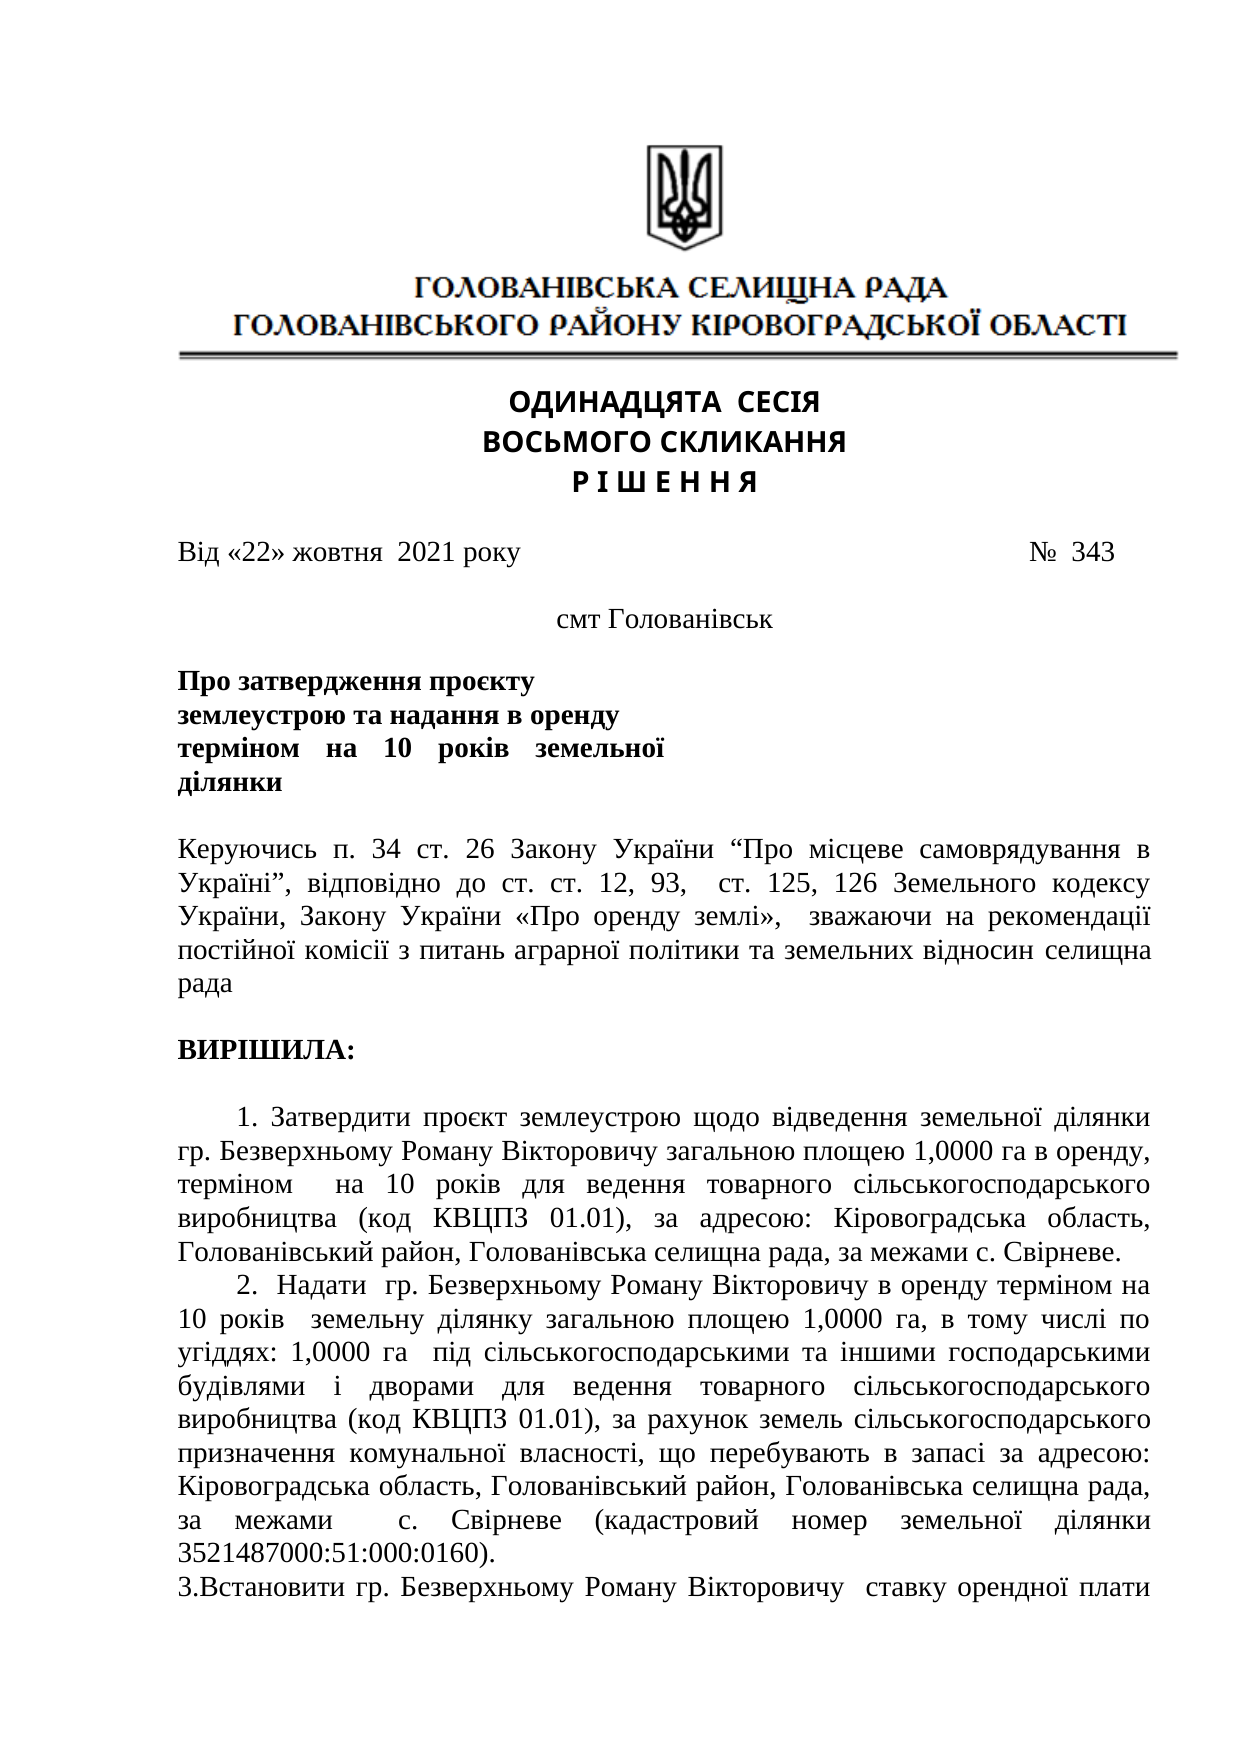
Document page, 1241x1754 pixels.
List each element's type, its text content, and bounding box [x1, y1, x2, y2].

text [177, 1569, 1152, 1603]
text терміном на 10 років земельної ділянки [177, 731, 664, 798]
text землеустрою та надання в оренду [177, 697, 814, 731]
table_header ОДИНАДЦЯТА СЕСІЯ [166, 381, 1163, 421]
picture [177, 144, 1180, 370]
text Р І Ш Е Н Н Я [177, 461, 1152, 501]
text Про затвердження проєкту [177, 663, 828, 697]
text Керуючись п. 34 ст. 26 Закону України “Про місцеве самоврядування в Україні”, відповідно до ст. ст. 12, 93, ст. 125, 126 Земельного кодексу України, Закону України «Про оренду землі», зважаючи на рекомендації постійної комісії з питань аграрної політики та земельних відносин селищна рада [177, 831, 1152, 999]
table_cell ВОСЬМОГО СКЛИКАННЯ [166, 421, 1163, 461]
text 1. Затвердити проєкт землеустрою щодо відведення земельної ділянки гр. Безверхньому Роману Вікторовичу загальною площею 1,0000 га в оренду, терміном на 10 років для ведення товарного сільськогосподарського виробництва (код КВЦПЗ 01.01), за адресою: Кіровоградська область, Голованівський район, Голованівська селищна рада, за межами с. Свірневе. [177, 1099, 1152, 1267]
text 2. Надати гр. Безверхньому Роману Вікторовичу в оренду терміном на 10 років земельну ділянку загальною площею 1,0000 га, в тому числі по угіддях: 1,0000 га під сільськогосподарськими та іншими господарськими будівлями і дворами для ведення товарного сільськогосподарського виробництва (код КВЦПЗ 01.01), за рахунок земель сільськогосподарського призначення комунальної власності, що перебувають в запасі за адресою: Кіровоградська область, Голованівський район, Голованівська селищна рада, за межами с. Свірневе (кадастровий номер земельної ділянки 3521487000:51:000:0160). [177, 1267, 1152, 1569]
text Від «22» жовтня 2021 року № 343 [177, 534, 1152, 568]
text смт Голованівськ [177, 601, 1152, 635]
text ВИРІШИЛА: [177, 1032, 1152, 1066]
